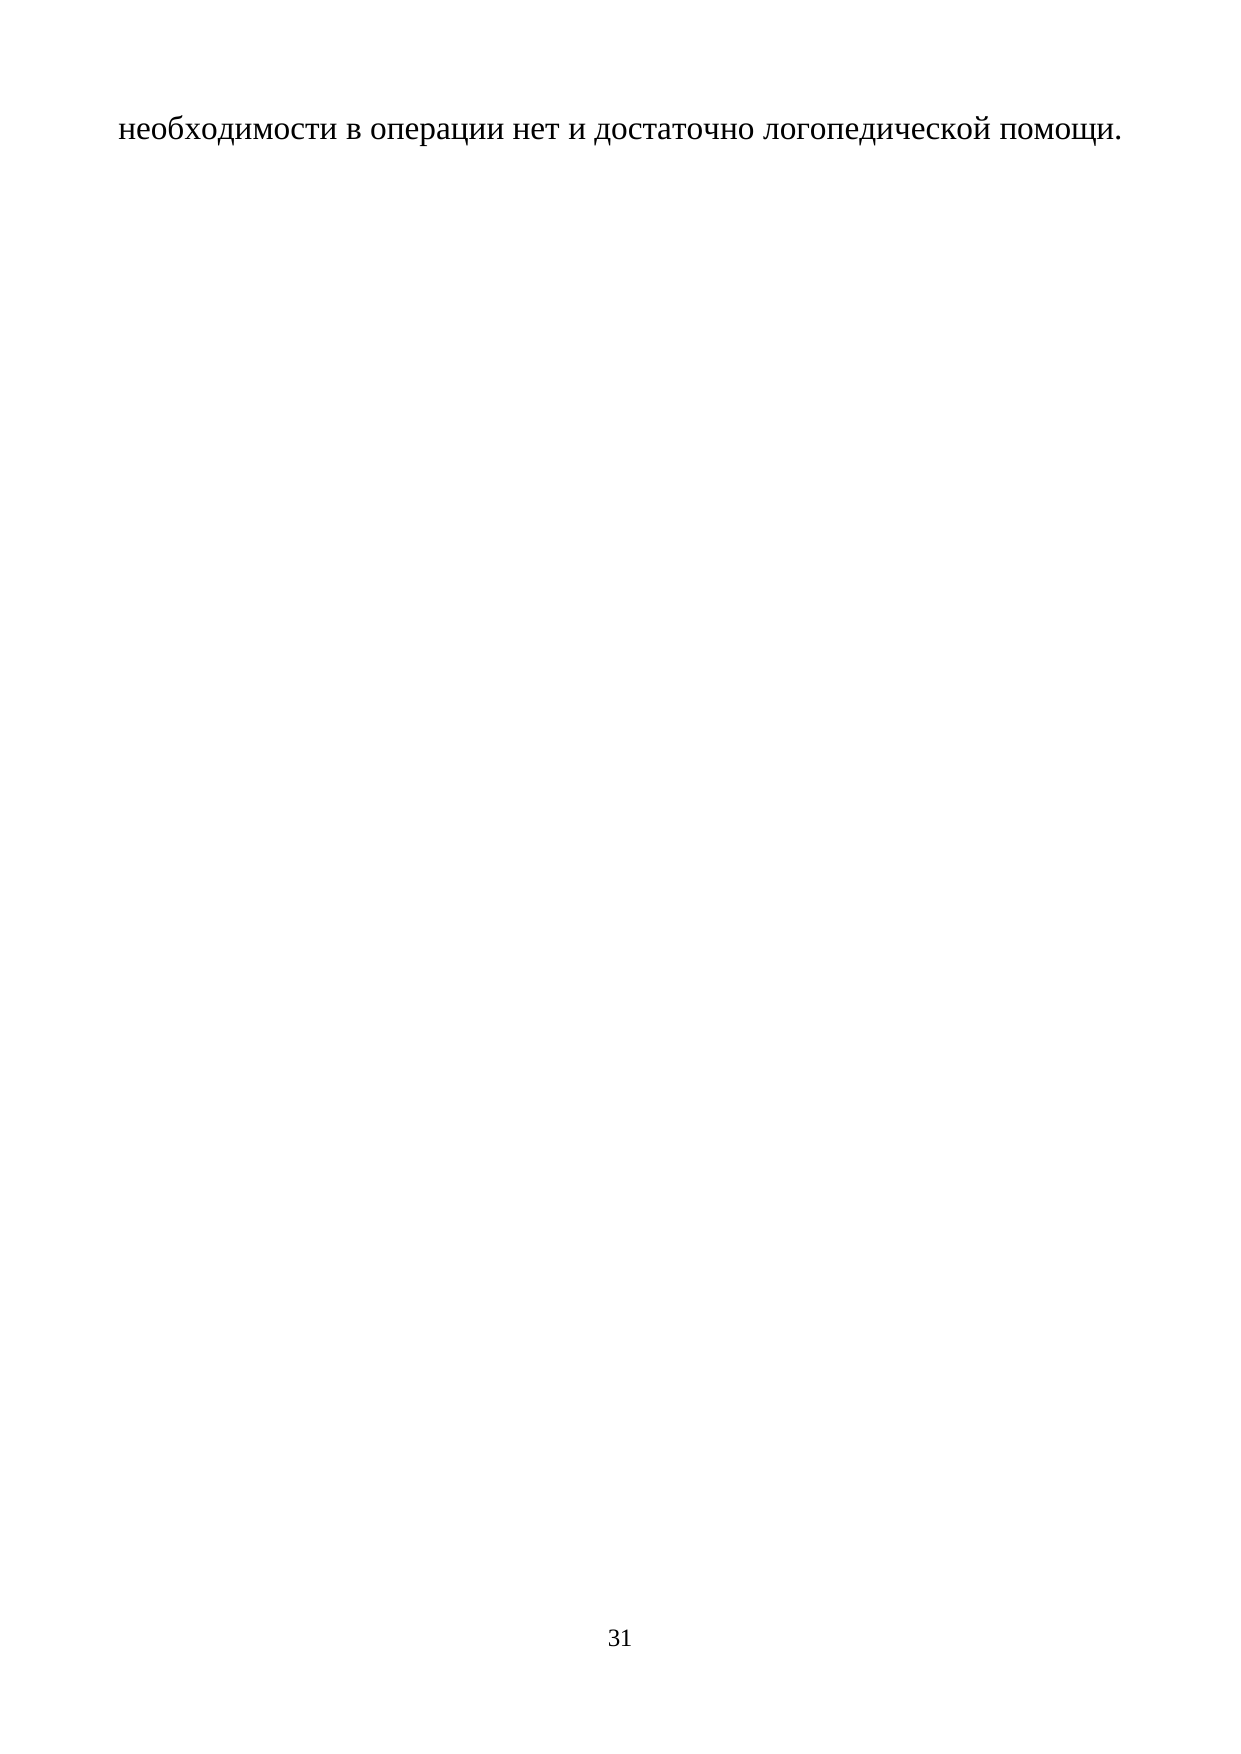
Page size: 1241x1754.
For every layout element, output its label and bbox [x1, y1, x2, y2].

text [118, 108, 1122, 147]
